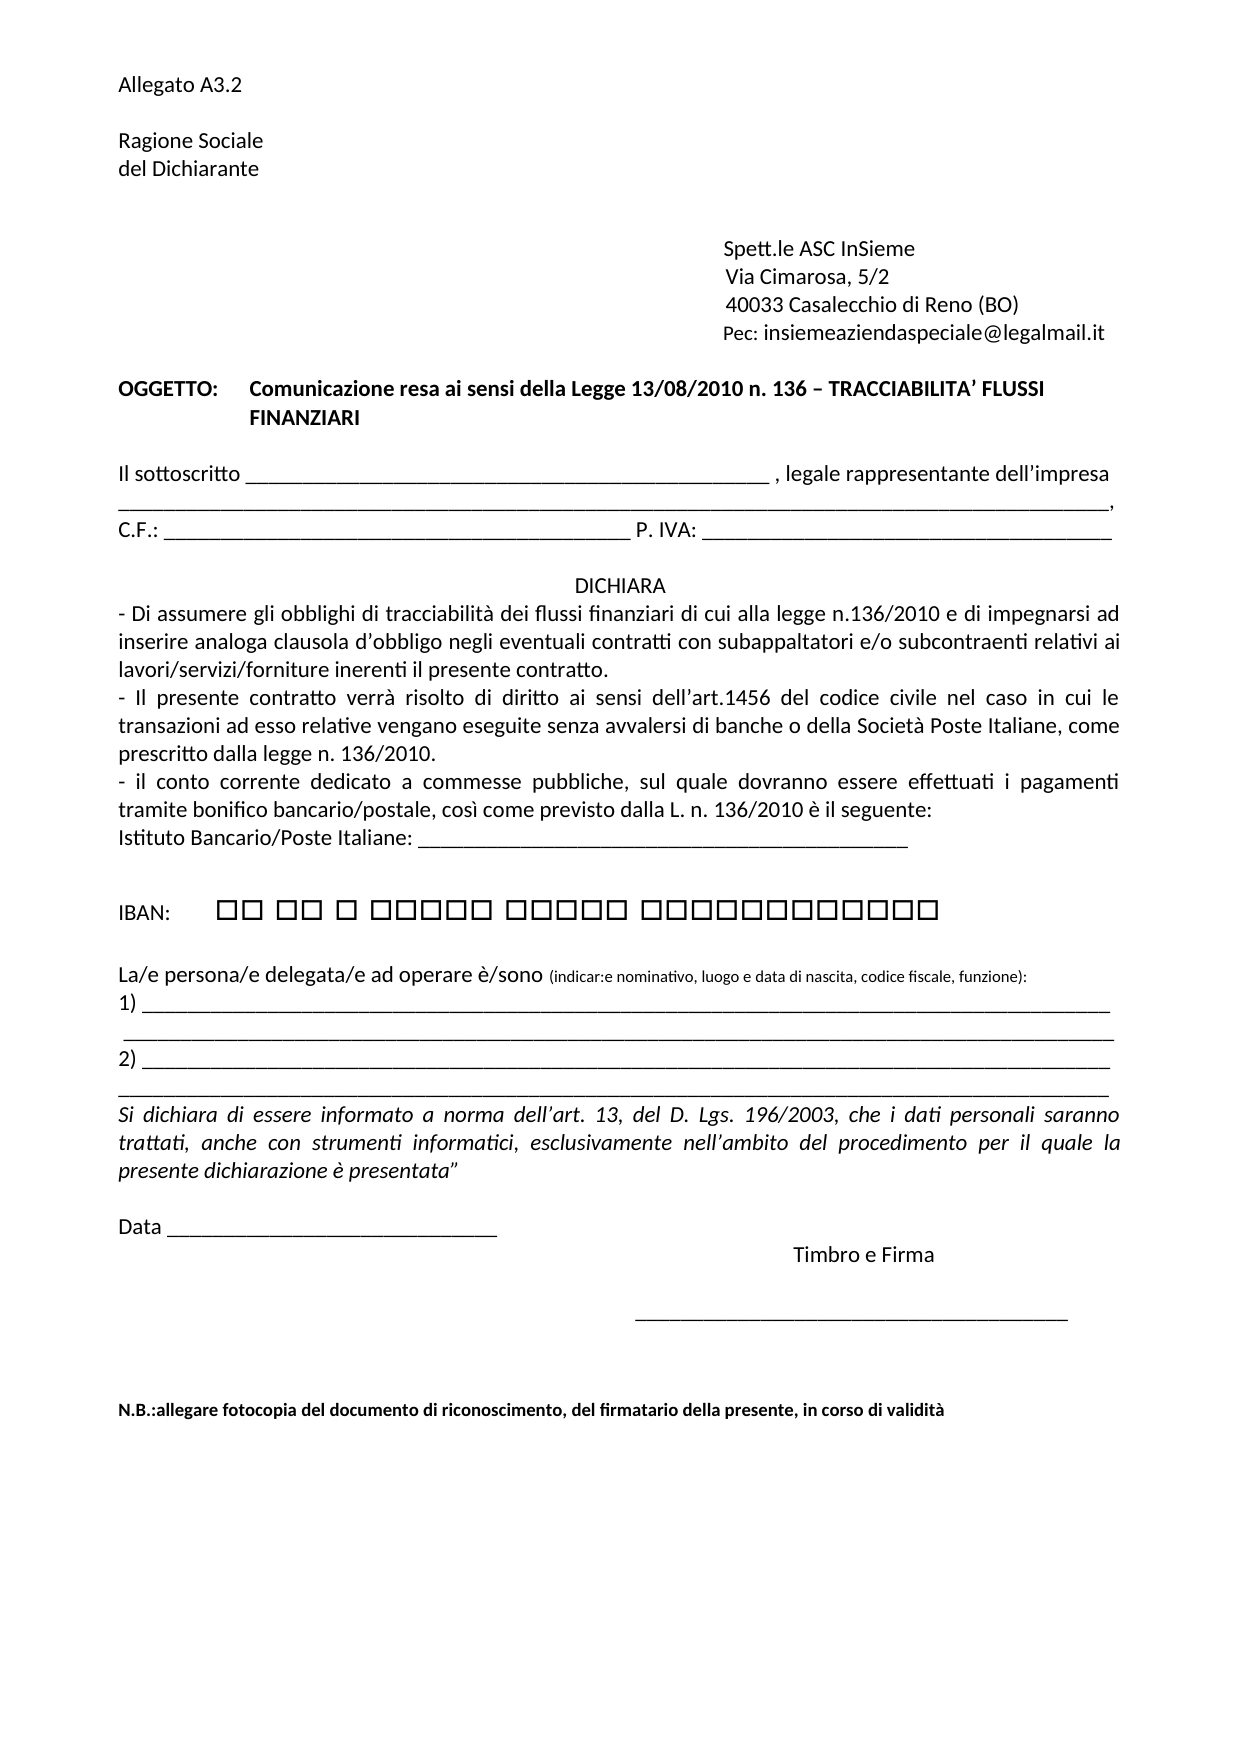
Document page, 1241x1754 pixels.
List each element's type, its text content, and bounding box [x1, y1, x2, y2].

text _______________________________________________________________________________________ [118, 1016, 1122, 1044]
text _______________________________________________________________________________________ [118, 1072, 1122, 1100]
text del Dichiarante [118, 154, 1122, 182]
text Ragione Sociale [118, 126, 1122, 154]
text La/e persona/e delegata/e ad operare è/sono (indicar:e nominativo, luogo e data di nascita, codice fiscale, funzione): [118, 960, 1122, 988]
text - Il presente contratto verrà risolto di diritto ai sensi dell’art.1456 del codice civile nel caso in cui le transazioni ad esso relative vengano eseguite senza avvalersi di banche o della Società Poste Italiane, come prescritto dalla legge n. 136/2010. [118, 683, 1122, 767]
text N.B.:allegare fotocopia del documento di riconoscimento, del firmatario della presente, in corso di validità [118, 1398, 1122, 1421]
text - il conto corrente dedicato a commesse pubbliche, sul quale dovranno essere effettuati i pagamenti tramite bonifico bancario/postale, così come previsto dalla L. n. 136/2010 è il seguente: [118, 767, 1122, 823]
text ______________________________________ [118, 1296, 1122, 1324]
text OGGETTO: Comunicazione resa ai sensi della Legge 13/08/2010 n. 136 – TRACCIABILITA’ FLUSSI FINANZIARI [118, 374, 1122, 431]
text Spett.le ASC InSieme [643, 234, 1122, 262]
text DICHIARA [118, 571, 1122, 599]
text Allegato A3.2 [118, 70, 1122, 98]
text C.F.: _________________________________________ P. IVA: ____________________________________ [118, 515, 1122, 543]
text Istituto Bancario/Poste Italiane: ___________________________________________ [118, 823, 1122, 851]
text 1) _____________________________________________________________________________________ [118, 988, 1122, 1016]
text IBAN: □□ □□ □ □□□□□ □□□□□ □□□□□□□□□□□□ [62, 880, 1178, 931]
text Data _____________________________ [118, 1212, 1122, 1240]
text Il sottoscritto ______________________________________________ , legale rappresentante dell’impresa _______________________________________________________________________________________, [118, 459, 1122, 515]
text Pec: insiemeaziendaspeciale@legalmail.it [643, 318, 1122, 347]
text Si dichiara di essere informato a norma dell’art. 13, del D. Lgs. 196/2003, che i dati personali saranno trattati, anche con strumenti informatici, esclusivamente nell’ambito del procedimento per il quale la presente dichiarazione è presentata” [118, 1100, 1122, 1184]
text Via Cimarosa, 5/2 [643, 262, 1122, 291]
text 2) _____________________________________________________________________________________ [118, 1044, 1122, 1072]
text 40033 Casalecchio di Reno (BO) [643, 291, 1122, 318]
text Timbro e Firma [118, 1240, 1122, 1268]
text - Di assumere gli obblighi di tracciabilità dei flussi finanziari di cui alla legge n.136/2010 e di impegnarsi ad inserire analoga clausola d’obbligo negli eventuali contratti con subappaltatori e/o subcontraenti relativi ai lavori/servizi/forniture inerenti il presente contratto. [118, 599, 1122, 683]
